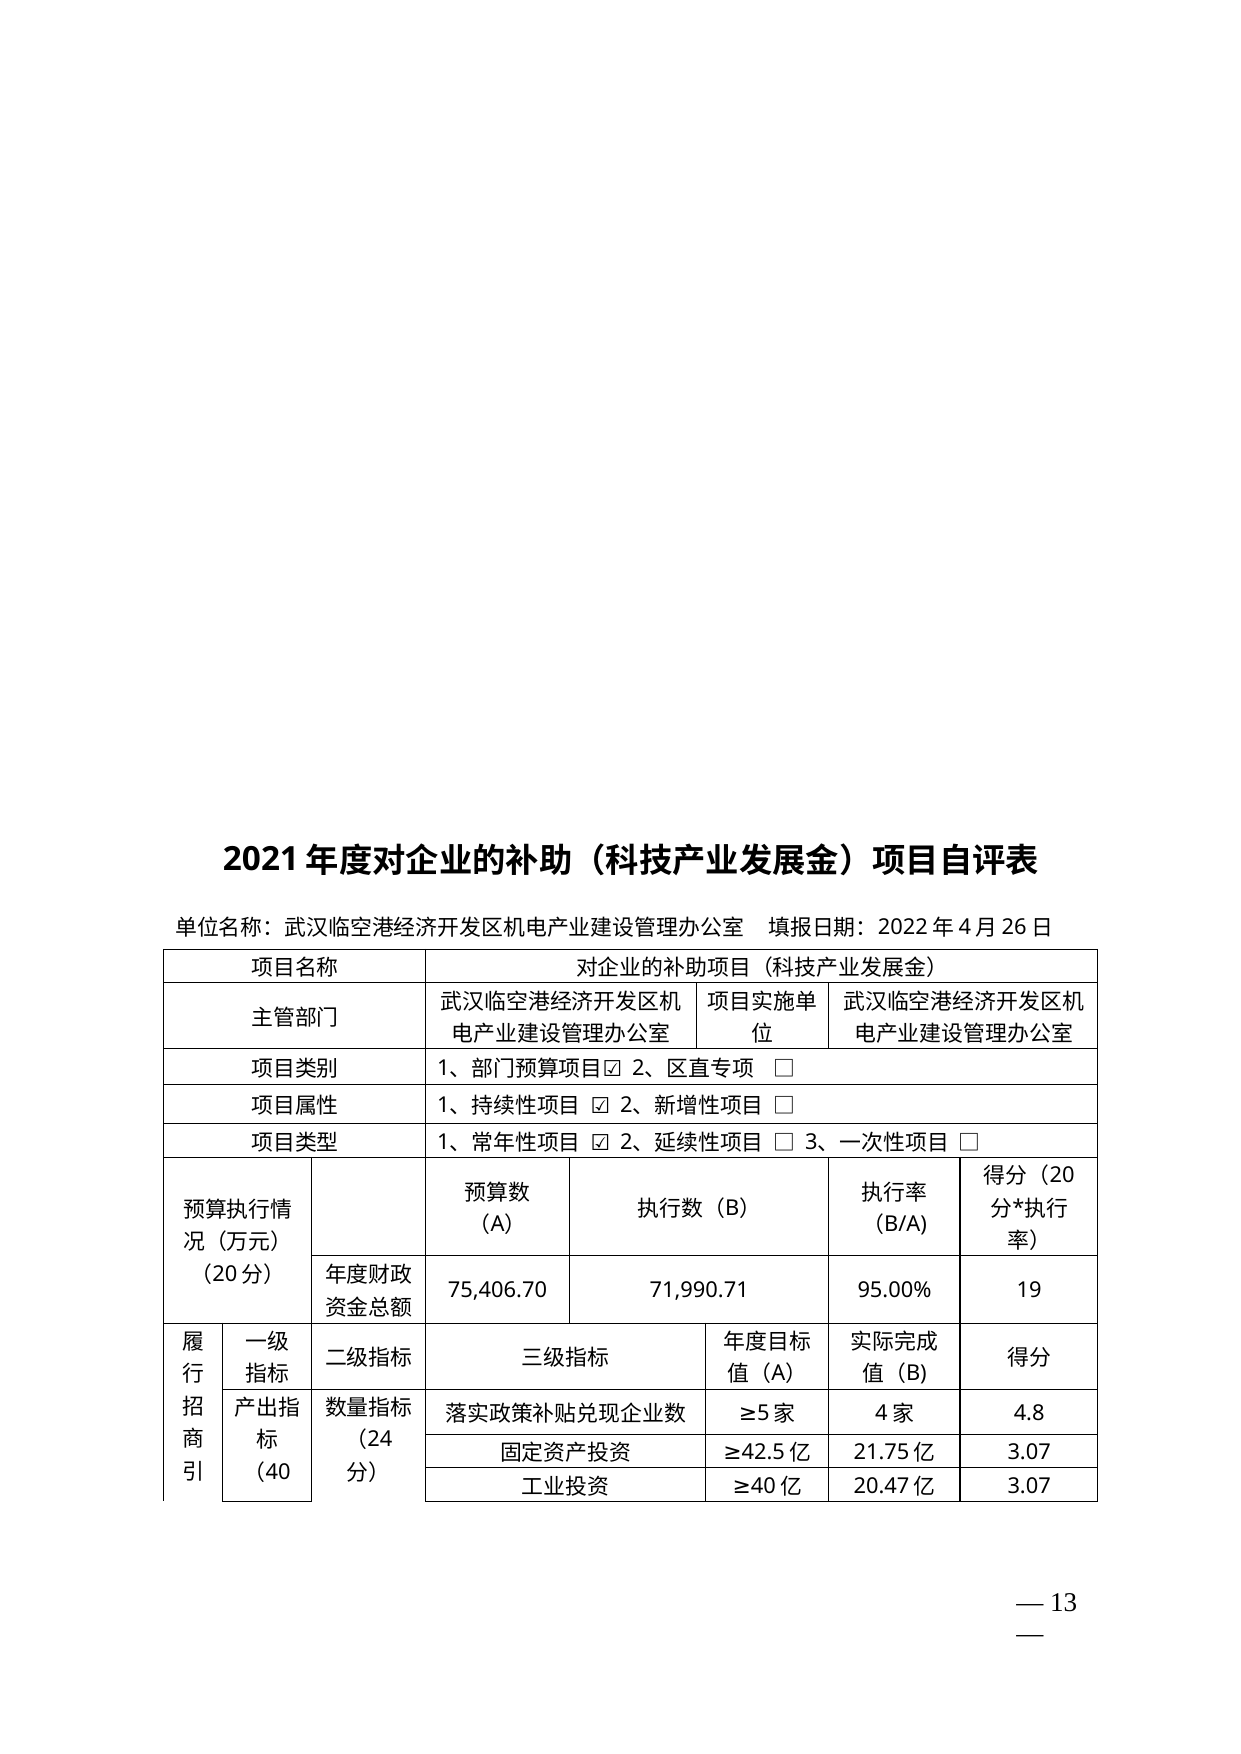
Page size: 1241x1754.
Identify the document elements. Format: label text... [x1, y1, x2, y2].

table_cell 对企业的补助项目（科技产业发展金） [426, 950, 1097, 982]
table_cell 项目名称 [164, 950, 425, 982]
table_cell 实际完成值（B) [829, 1324, 959, 1388]
table_cell 1、持续性项目 ☑ 2、新增性项目 □ [426, 1085, 1097, 1123]
table_cell 71,990.71 [570, 1256, 828, 1322]
table_cell 得分 [961, 1324, 1097, 1388]
table_cell 武汉临空港经济开发区机电产业建设管理办公室 [426, 983, 696, 1048]
table_cell 3.07 [961, 1468, 1097, 1501]
table_cell ≥42.5亿 [706, 1435, 828, 1467]
table_cell 项目属性 [164, 1085, 425, 1123]
table_cell 武汉临空港经济开发区机电产业建设管理办公室 [829, 983, 1097, 1048]
table_header 2021年度对企业的补助（科技产业发展金）项目自评表 [164, 812, 1098, 904]
table_cell 预算执行情况（万元）（20分） [164, 1158, 311, 1322]
table_cell 21.75亿 [829, 1435, 959, 1467]
table_cell [312, 1158, 425, 1255]
table_cell 执行数（B） [570, 1158, 828, 1255]
table_cell 年度目标值（A） [706, 1324, 828, 1388]
table_cell 得分（20分*执行率） [961, 1158, 1097, 1255]
table_cell 项目类型 [164, 1124, 425, 1157]
table_cell 19 [961, 1256, 1097, 1322]
table_cell 固定资产投资 [426, 1435, 705, 1467]
table_cell 产出指标（40分） [223, 1390, 311, 1501]
table_cell 主管部门 [164, 983, 425, 1048]
table_cell 1、常年性项目 ☑ 2、延续性项目 □ 3、一次性项目 □ [426, 1124, 1097, 1157]
table_cell 执行率（B/A) [829, 1158, 959, 1255]
table_cell 75,406.70 [426, 1256, 569, 1322]
table_cell 95.00% [829, 1256, 959, 1322]
table_cell 二级指标 [312, 1324, 425, 1388]
table_cell ≥40亿 [706, 1468, 828, 1501]
table_cell 履行招商引资协议，对企业进行补助（80分） [164, 1324, 222, 1501]
table_cell 数量指标 （24分） [312, 1390, 425, 1501]
table_cell 项目类别 [164, 1049, 425, 1084]
table_cell ≥5家 [706, 1390, 828, 1434]
table_cell 3.07 [961, 1435, 1097, 1467]
table_cell 落实政策补贴兑现企业数 [426, 1390, 705, 1434]
table_cell 年度财政资金总额 [312, 1256, 425, 1322]
table_cell 1、部门预算项目☑ 2、区直专项 □ [426, 1049, 1097, 1084]
table_cell 4.8 [961, 1390, 1097, 1434]
table_cell 预算数（A） [426, 1158, 569, 1255]
table_cell 4家 [829, 1390, 959, 1434]
table_cell 单位名称：武汉临空港经济开发区机电产业建设管理办公室 填报日期：2022年4月26日 [164, 904, 1098, 949]
table_cell 项目实施单位 [697, 983, 828, 1048]
table_cell 三级指标 [426, 1324, 705, 1388]
table_cell 20.47亿 [829, 1468, 959, 1501]
table_cell 一级 指标 [223, 1324, 311, 1388]
table_cell 工业投资 [426, 1468, 705, 1501]
